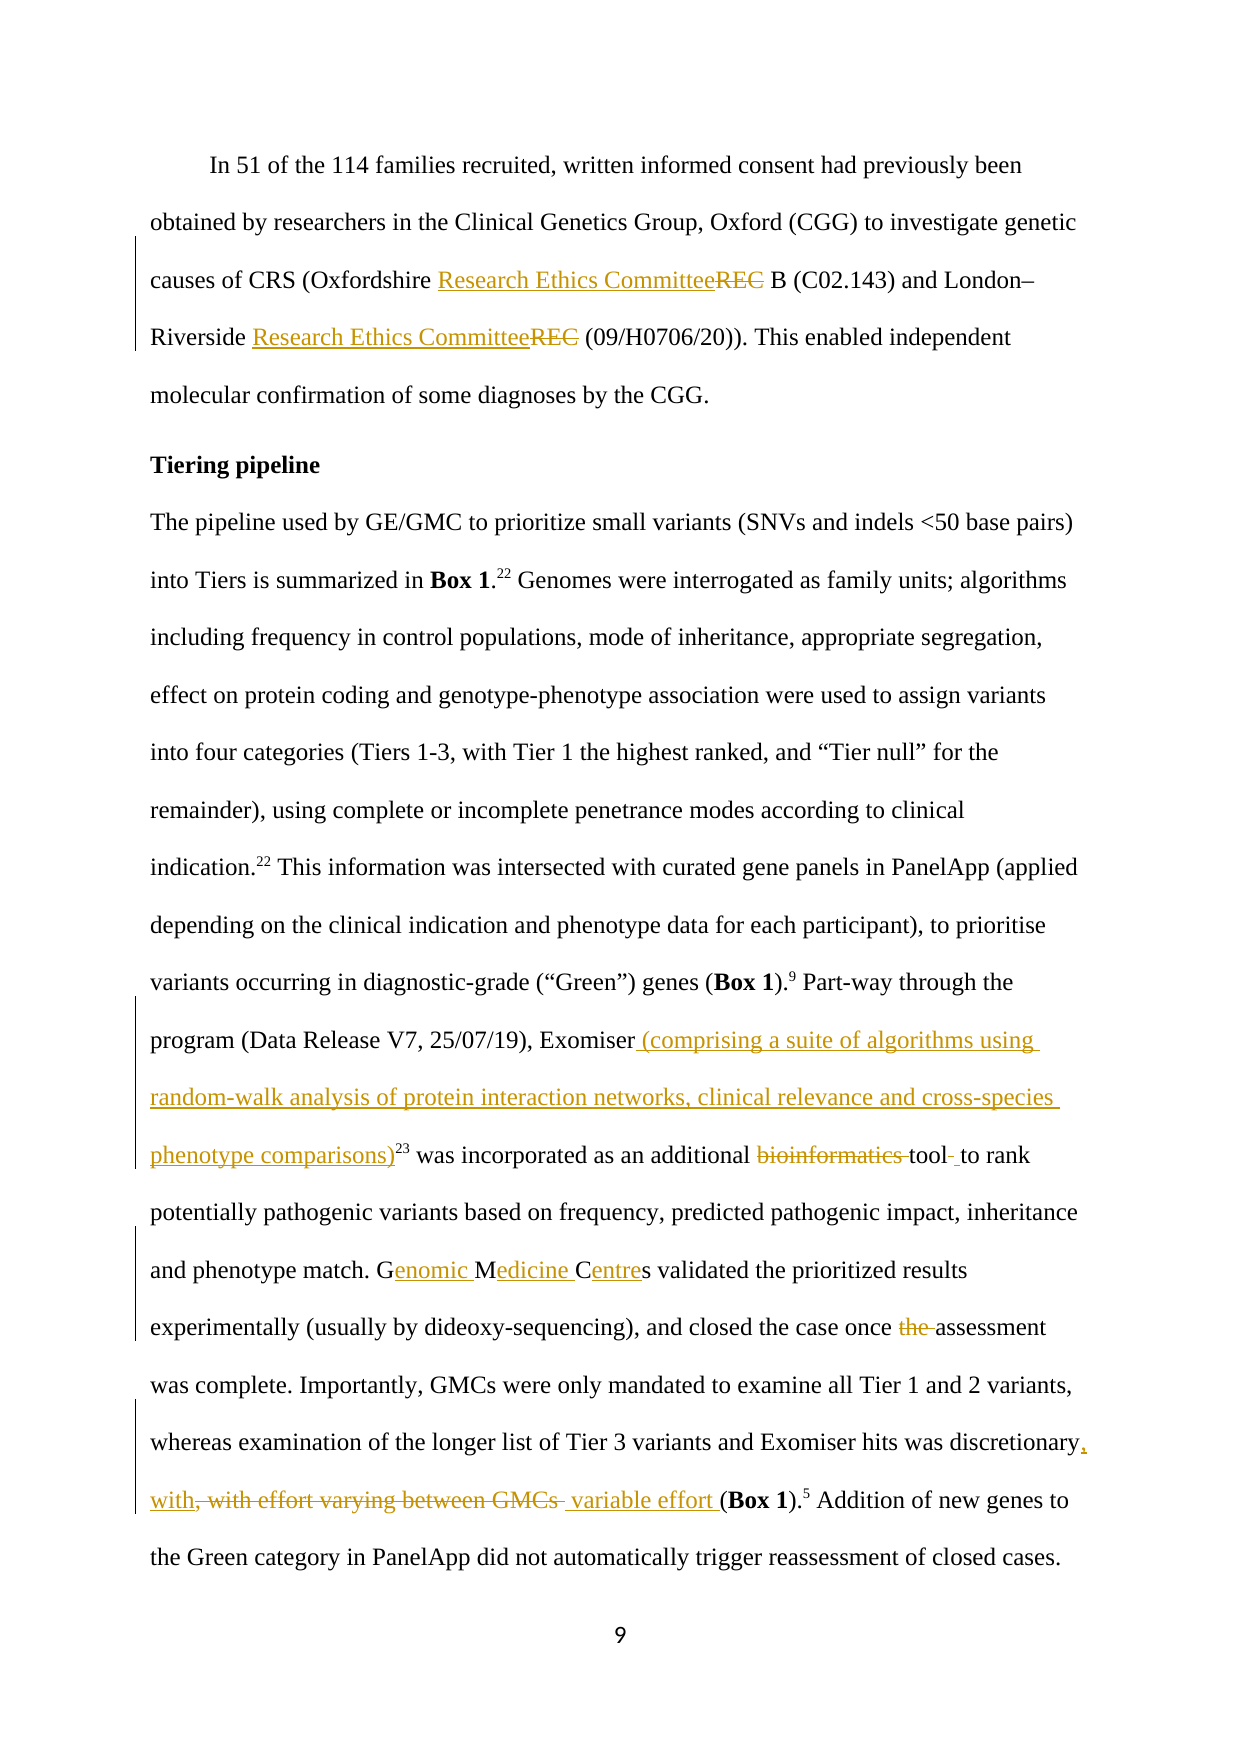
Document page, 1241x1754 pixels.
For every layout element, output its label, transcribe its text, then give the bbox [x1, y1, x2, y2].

text In 51 of the 114 families recruited, written informed consent had previously been obtained by researchers in the Clinical Genetics Group, Oxford (CGG) to investigate genetic causes of CRS (Oxfordshire B (C02.143) and London–Riverside (09/H0706/20)). This enabled independent molecular confirmation of some diagnoses by the CGG. [150, 150, 1090, 409]
text Tiering pipeline [150, 450, 1090, 479]
text The pipeline used by GE/GMC to prioritize small variants (SNVs and indels <50 base pairs) into Tiers is summarized in Box 1.22 Genomes were interrogated as family units; algorithms including frequency in control populations, mode of inheritance, appropriate segregation, effect on protein coding and genotype-phenotype association were used to assign variants into four categories (Tiers 1-3, with Tier 1 the highest ranked, and “Tier null” for the remainder), using complete or incomplete penetrance modes according to clinical indication.22 This information was intersected with curated gene panels in PanelApp (applied depending on the clinical indication and phenotype data for each participant), to prioritise variants occurring in diagnostic-grade (“Green”) genes (Box 1).9 Part-way through the program (Data Release V7, 25/07/19), Exomiser23 was incorporated as an additional toolto rank potentially pathogenic variants based on frequency, predicted pathogenic impact, inheritance and phenotype match. GMCs validated the prioritized results experimentally (usually by dideoxy-sequencing), and closed the case once assessment was complete. Importantly, GMCs were only mandated to examine all Tier 1 and 2 variants, whereas examination of the longer list of Tier 3 variants and Exomiser hits was discretionary(Box 1).5 Addition of new genes to the Green category in PanelApp did not automatically trigger reassessment of closed cases. [150, 507, 1090, 1571]
